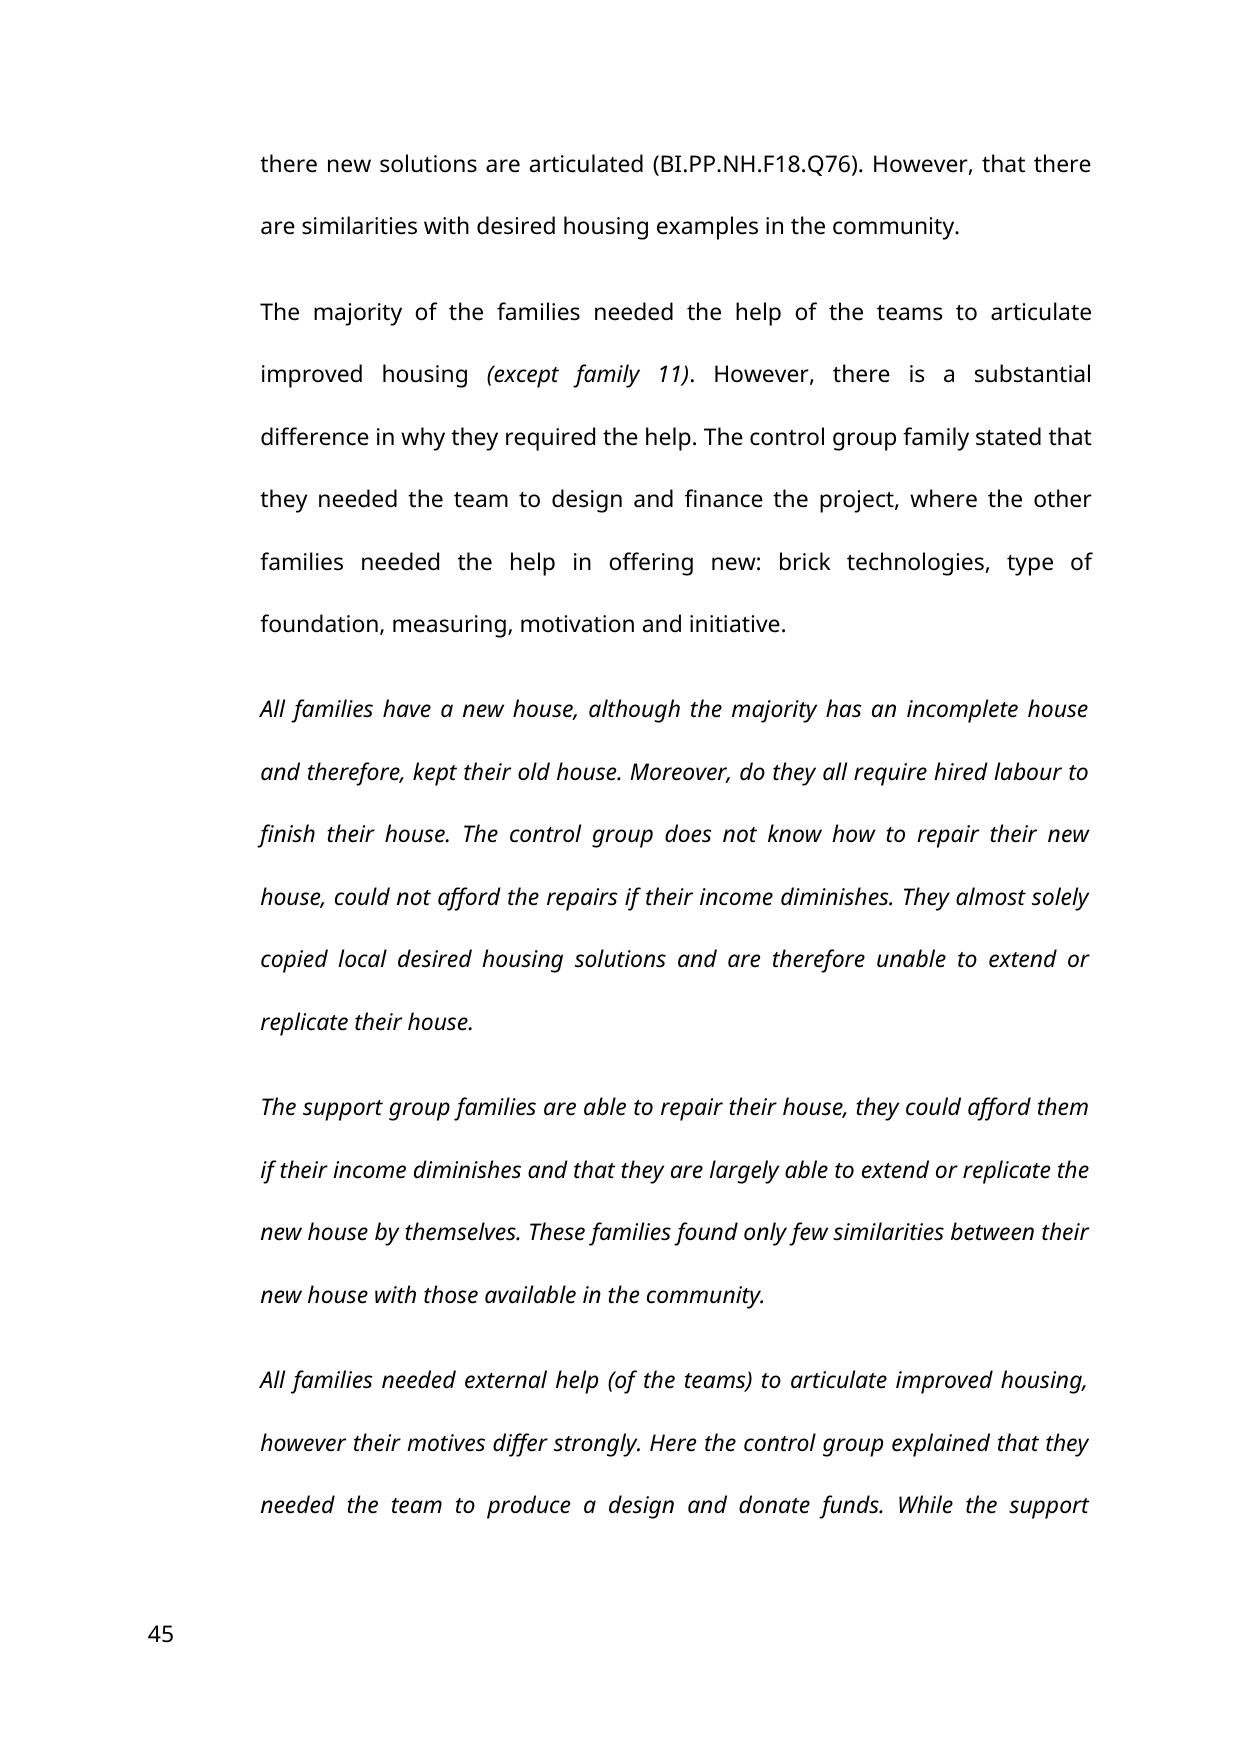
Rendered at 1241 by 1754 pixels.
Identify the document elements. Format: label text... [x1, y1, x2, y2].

text The support group families are able to repair their house, they could afford them if their income diminishes and that they are largely able to extend or replicate the new house by themselves. These families found only few similarities between their new house with those available in the community. [260, 1091, 1093, 1310]
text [260, 148, 1093, 241]
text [260, 1364, 1093, 1521]
text All families have a new house, although the majority has an incomplete house and therefore, kept their old house. Moreover, do they all require hired labour to finish their house. The control group does not know how to repair their new house, could not afford the repairs if their income diminishes. They almost solely copied local desired housing solutions and are therefore unable to extend or replicate their house. [260, 693, 1093, 1037]
text The majority of the families needed the help of the teams to articulate improved housing (except family 11). However, there is a substantial difference in why they required the help. The control group family stated that they needed the team to design and finance the project, where the other families needed the help in offering new: brick technologies, type of foundation, measuring, motivation and initiative. [260, 296, 1093, 639]
